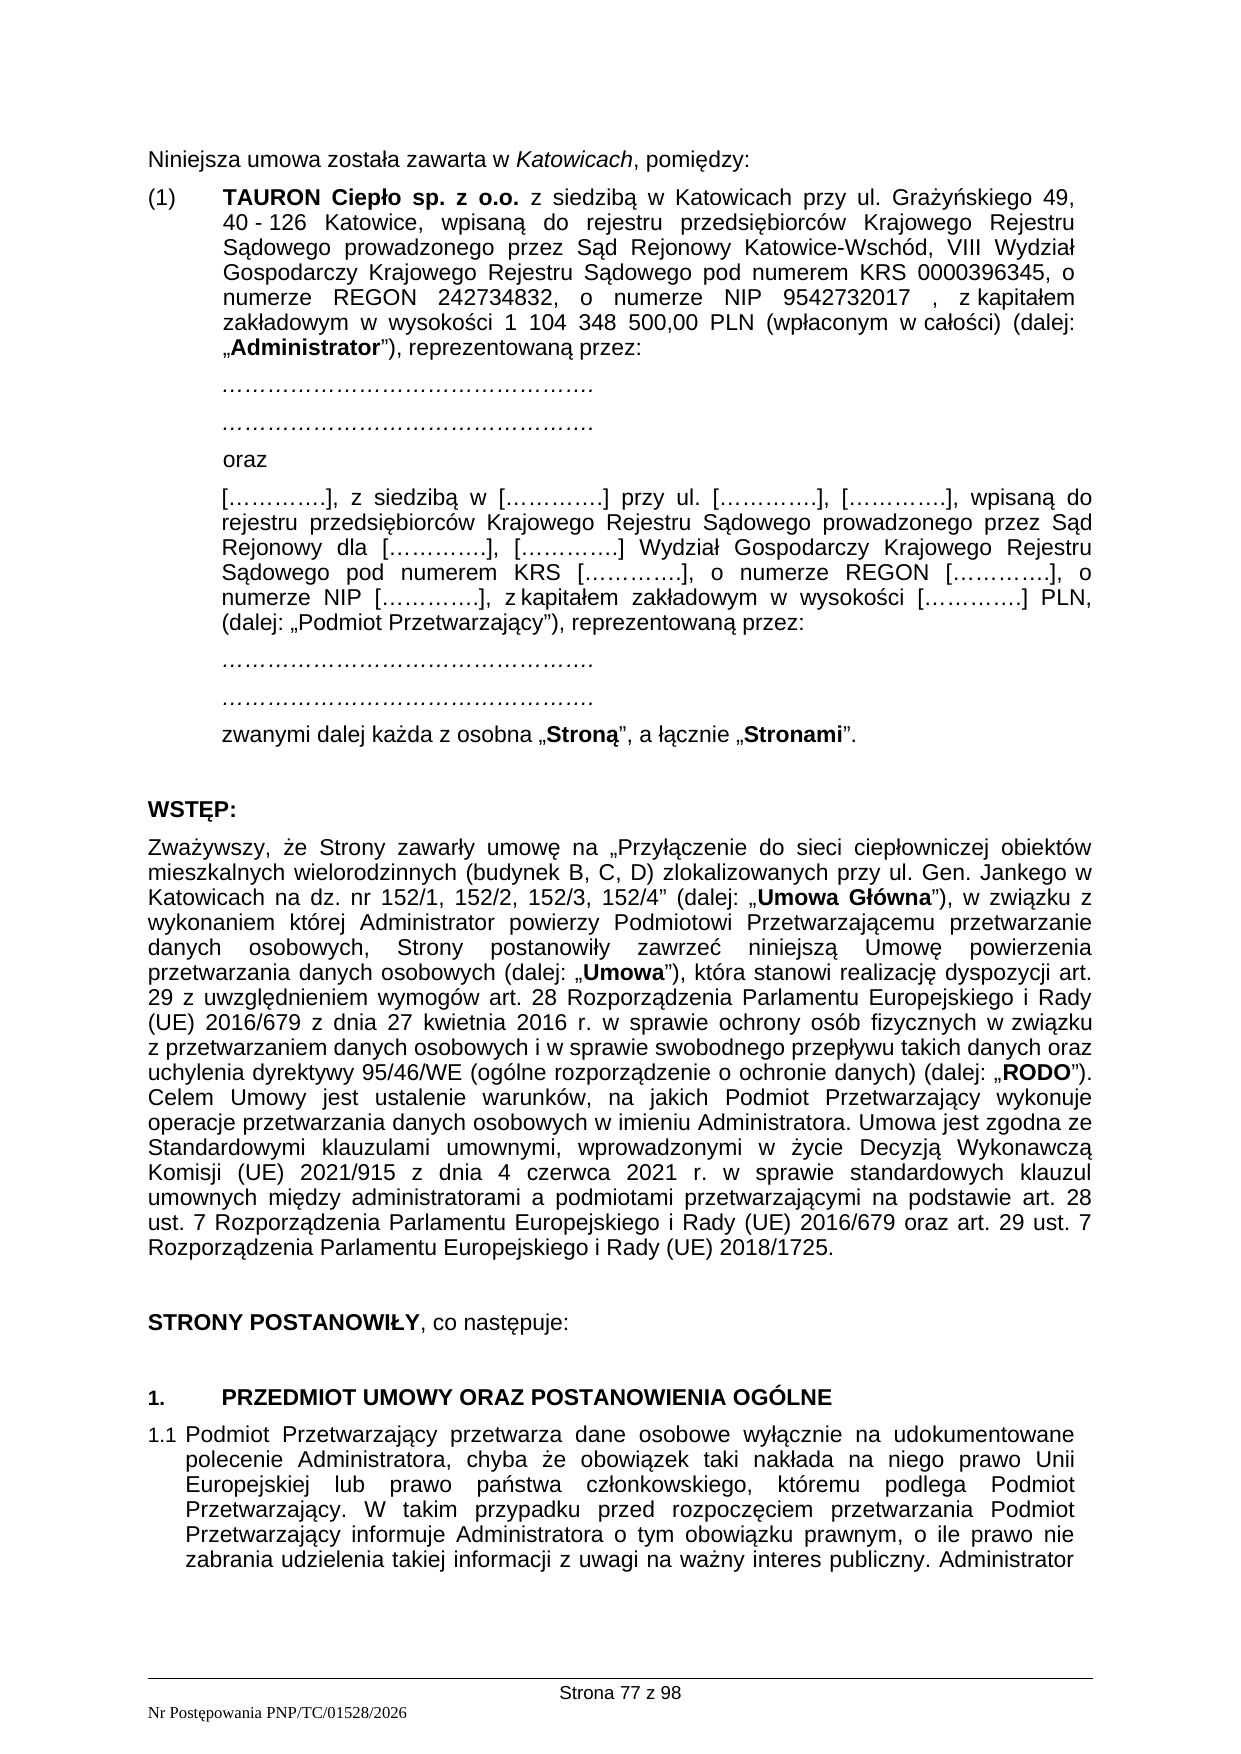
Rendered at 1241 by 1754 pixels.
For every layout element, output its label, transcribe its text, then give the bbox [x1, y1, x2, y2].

text WSTĘP: [148, 798, 1093, 823]
text …………………………………………. [221, 373, 1093, 398]
list TAURON Ciepło sp. z o.o. z siedzibą w Katowicach przy ul. Grażyńskiego 49, 40 - 126 Katowice, wpisaną do rejestru przedsiębiorców Krajowego Rejestru Sądowego prowadzonego przez Sąd Rejonowy Katowice-Wschód, VIII Wydział Gospodarczy Krajowego Rejestru Sądowego pod numerem KRS 0000396345, o numerze REGON 242734832, o numerze NIP 9542732017 , z kapitałem zakładowym w wysokości 1 104 348 500,00 PLN (wpłaconym w całości) (dalej: „Administrator”), reprezentowaną przez: [148, 185, 1075, 360]
text …………………………………………. [221, 648, 1093, 673]
text STRONY POSTANOWIŁY, co następuje: [148, 1310, 1093, 1335]
text …………………………………………. [221, 410, 1093, 435]
text Niniejsza umowa została zawarta w Katowicach, pomiędzy: [148, 148, 1093, 173]
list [148, 1423, 1075, 1573]
list PRZEDMIOT UMOWY ORAZ POSTANOWIENIA OGÓLNE [148, 1385, 1075, 1410]
text …………………………………………. [221, 685, 1093, 710]
text oraz [223, 448, 1093, 473]
text [………….], z siedzibą w [………….] przy ul. [………….], [………….], wpisaną do rejestru przedsiębiorców Krajowego Rejestru Sądowego prowadzonego przez Sąd Rejonowy dla [………….], [………….] Wydział Gospodarczy Krajowego Rejestru Sądowego pod numerem KRS [………….], o numerze REGON [………….], o numerze NIP [………….], z kapitałem zakładowym w wysokości [………….] PLN, (dalej: „Podmiot Przetwarzający”), reprezentowaną przez: [221, 485, 1093, 635]
text zwanymi dalej każda z osobna „Stroną”, a łącznie „Stronami”. [148, 723, 1093, 748]
text Zważywszy, że Strony zawarły umowę na „Przyłączenie do sieci ciepłowniczej obiektów mieszkalnych wielorodzinnych (budynek B, C, D) zlokalizowanych przy ul. Gen. Jankego w Katowicach na dz. nr 152/1, 152/2, 152/3, 152/4” (dalej: „Umowa Główna”), w związku z wykonaniem której Administrator powierzy Podmiotowi Przetwarzającemu przetwarzanie danych osobowych, Strony postanowiły zawrzeć niniejszą Umowę powierzenia przetwarzania danych osobowych (dalej: „Umowa”), która stanowi realizację dyspozycji art. 29 z uwzględnieniem wymogów art. 28 Rozporządzenia Parlamentu Europejskiego i Rady (UE) 2016/679 z dnia 27 kwietnia 2016 r. w sprawie ochrony osób fizycznych w związku z przetwarzaniem danych osobowych i w sprawie swobodnego przepływu takich danych oraz uchylenia dyrektywy 95/46/WE (ogólne rozporządzenie o ochronie danych) (dalej: „RODO”). Celem Umowy jest ustalenie warunków, na jakich Podmiot Przetwarzający wykonuje operacje przetwarzania danych osobowych w imieniu Administratora. Umowa jest zgodna ze Standardowymi klauzulami umownymi, wprowadzonymi w życie Decyzją Wykonawczą Komisji (UE) 2021/915 z dnia 4 czerwca 2021 r. w sprawie standardowych klauzul umownych między administratorami a podmiotami przetwarzającymi na podstawie art. 28 ust. 7 Rozporządzenia Parlamentu Europejskiego i Rady (UE) 2016/679 oraz art. 29 ust. 7 Rozporządzenia Parlamentu Europejskiego i Rady (UE) 2018/1725. [148, 835, 1093, 1260]
